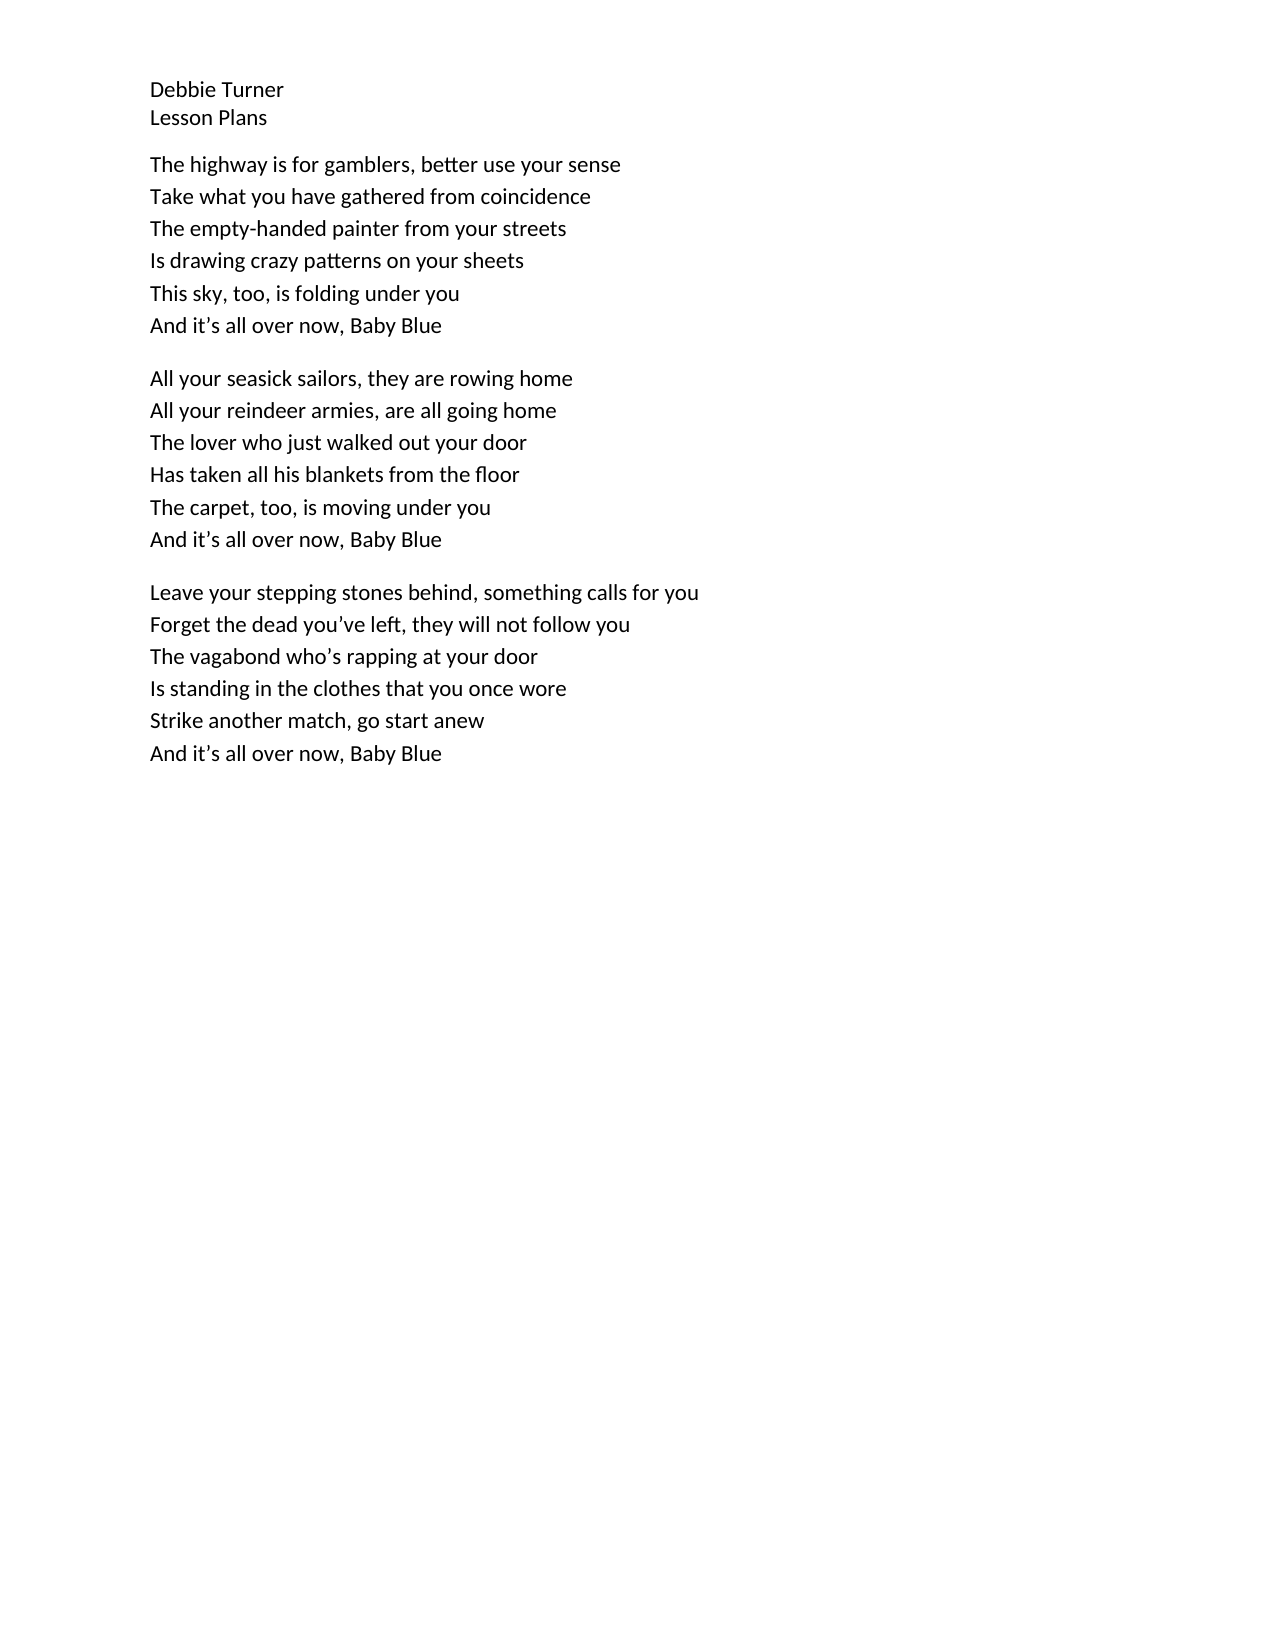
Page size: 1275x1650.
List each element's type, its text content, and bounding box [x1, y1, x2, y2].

text Leave your stepping stones behind, something calls for you Forget the dead you’ve left, they will not follow you The vagabond who’s rapping at your door Is standing in the clothes that you once wore Strike another match, go start anew And it’s all over now, Baby Blue [150, 578, 1125, 767]
text The highway is for gamblers, better use your sense Take what you have gathered from coincidence The empty-handed painter from your streets Is drawing crazy patterns on your sheets This sky, too, is folding under you And it’s all over now, Baby Blue [150, 150, 1125, 339]
text All your seasick sailors, they are rowing home All your reindeer armies, are all going home The lover who just walked out your door Has taken all his blankets from the floor The carpet, too, is moving under you And it’s all over now, Baby Blue [150, 364, 1125, 553]
